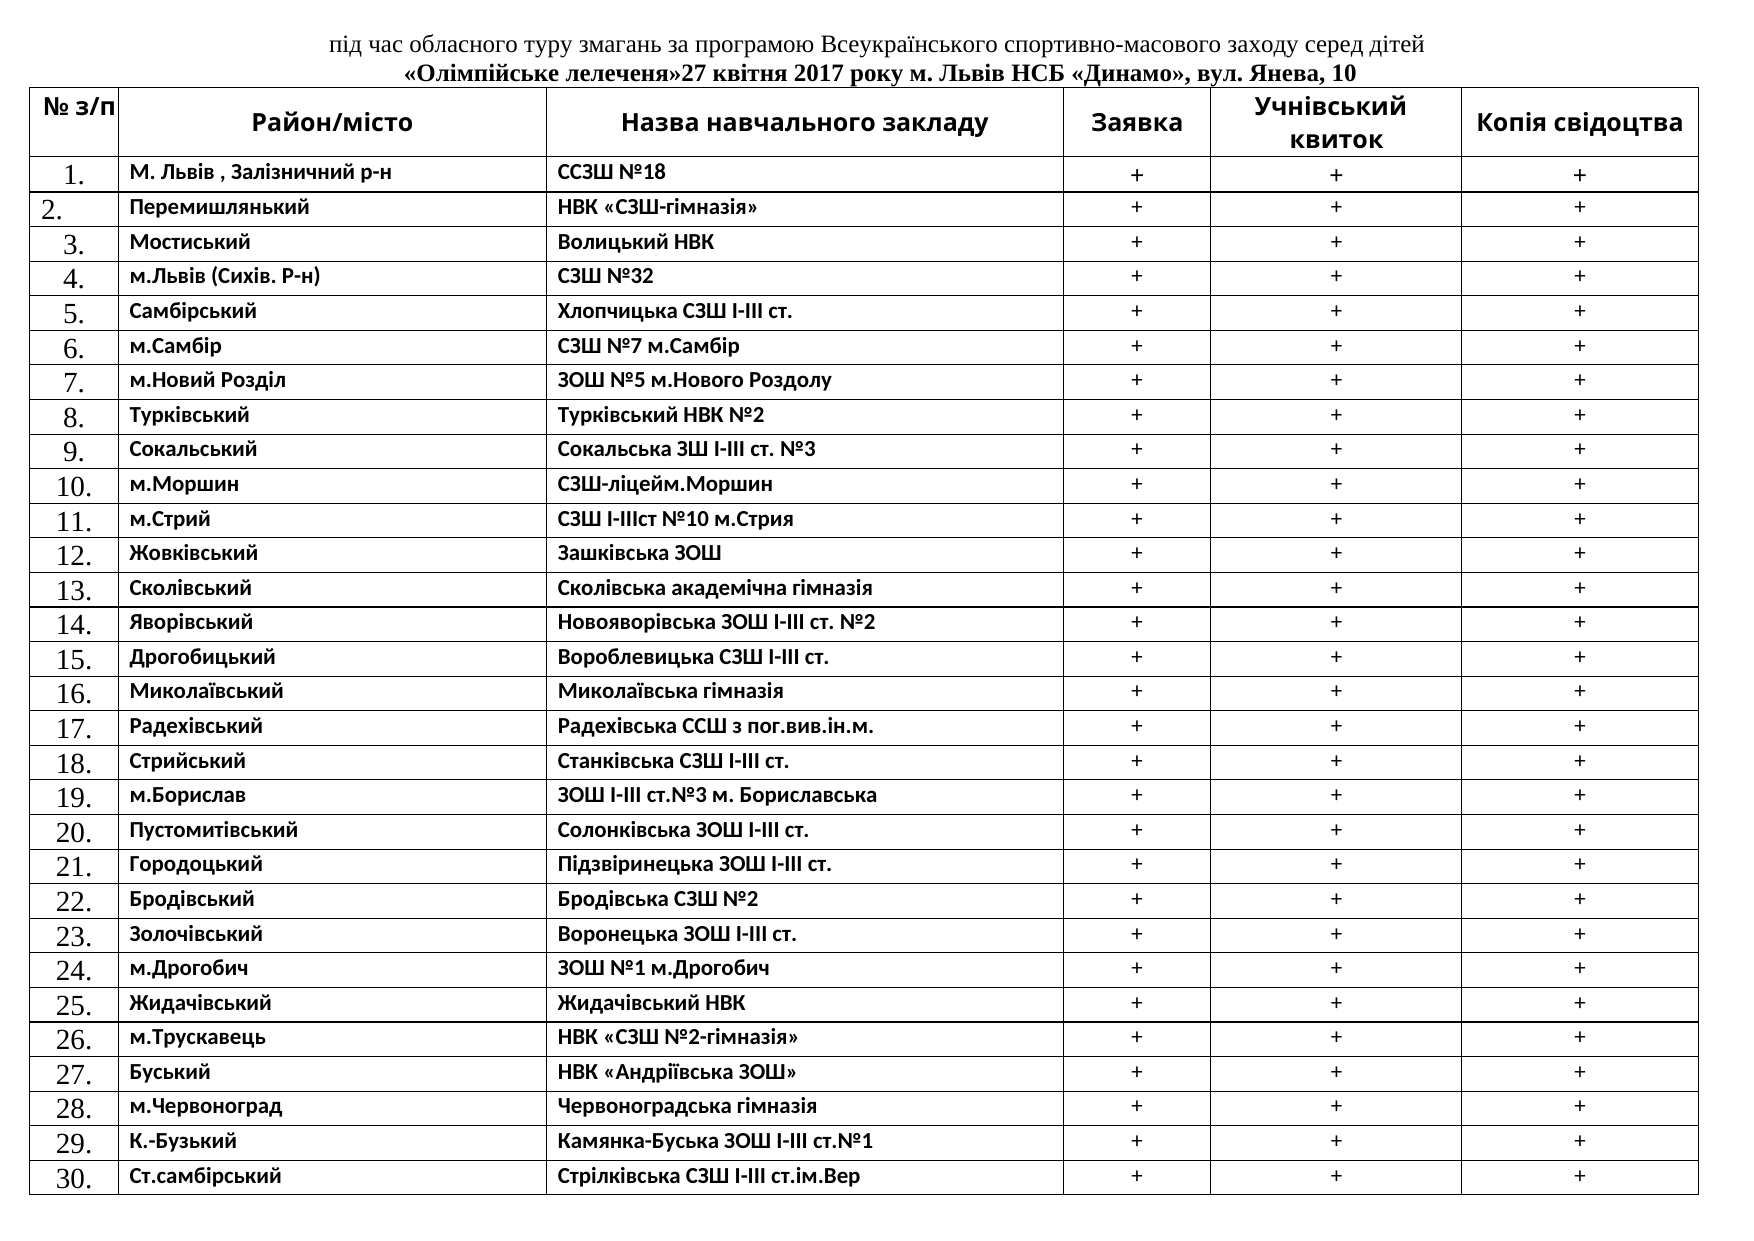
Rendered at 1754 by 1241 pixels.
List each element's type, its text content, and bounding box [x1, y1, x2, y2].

table_cell 10. [30, 469, 118, 503]
table_cell НВК «СЗШ-гімназія» [547, 193, 1063, 226]
table_cell м.Стрий [119, 504, 546, 537]
table_cell + [1462, 1092, 1698, 1125]
table_cell + [1064, 850, 1210, 883]
table_cell + [1064, 746, 1210, 779]
table_cell Ст.самбірський [119, 1161, 546, 1194]
table_cell + [1064, 1023, 1210, 1056]
table_cell + [1211, 469, 1461, 503]
table_cell + [1064, 780, 1210, 814]
table_cell Радехівський [119, 711, 546, 745]
table_cell + [1064, 538, 1210, 572]
table_cell 25. [30, 988, 118, 1021]
table_cell + [1211, 1126, 1461, 1160]
table_cell 23. [30, 919, 118, 952]
table_cell + [1462, 919, 1698, 952]
table_cell + [1211, 227, 1461, 261]
table_cell 2. [30, 193, 118, 226]
table_cell + [1462, 1161, 1698, 1194]
table_cell + [1211, 608, 1461, 641]
table_cell + [1462, 1126, 1698, 1160]
table_cell + [1211, 504, 1461, 537]
table_cell 19. [30, 780, 118, 814]
table_cell + [1462, 780, 1698, 814]
table_cell + [1462, 331, 1698, 364]
table_cell + [1462, 746, 1698, 779]
table_cell 16. [30, 677, 118, 710]
table_cell м.Новий Розділ [119, 365, 546, 399]
table_cell 26. [30, 1023, 118, 1056]
table_cell + [1064, 1092, 1210, 1125]
table_cell Станківська СЗШ І-ІІІ ст. [547, 746, 1063, 779]
table_cell Жидачівський НВК [547, 988, 1063, 1021]
table_cell м.Моршин [119, 469, 546, 503]
table_cell + [1462, 988, 1698, 1021]
table_cell + [1064, 1161, 1210, 1194]
table_cell Воронецька ЗОШ І-ІІІ ст. [547, 919, 1063, 952]
table_cell 15. [30, 642, 118, 676]
table_cell Золочівський [119, 919, 546, 952]
table_cell + [1462, 850, 1698, 883]
table_cell + [1462, 884, 1698, 918]
table_cell + [1064, 365, 1210, 399]
table_header Назва навчального закладу [547, 88, 1063, 156]
table_cell Яворівський [119, 608, 546, 641]
table_cell + [1211, 746, 1461, 779]
table_cell + [1462, 677, 1698, 710]
table_cell Пустомитівський [119, 815, 546, 848]
table_cell + [1462, 1023, 1698, 1056]
table_cell + [1462, 573, 1698, 606]
table_cell 11. [30, 504, 118, 537]
table_cell Сколівська академічна гімназія [547, 573, 1063, 606]
table_cell + [1211, 780, 1461, 814]
table_cell + [1211, 884, 1461, 918]
table_cell + [1064, 1057, 1210, 1091]
table_cell ЗОШ І-ІІІ ст.№3 м. Бориславська [547, 780, 1063, 814]
table_cell 27. [30, 1057, 118, 1091]
table_cell 28. [30, 1092, 118, 1125]
table_cell + [1211, 331, 1461, 364]
table_cell Сколівський [119, 573, 546, 606]
table_cell + [1211, 815, 1461, 848]
table_cell Стрілківська СЗШ І-ІІІ ст.ім.Вер [547, 1161, 1063, 1194]
table_cell + [1211, 711, 1461, 745]
table_cell ССЗШ №18 [547, 157, 1063, 191]
text під час обласного туру змагань за програмою Всеукраїнського спортивно-масового заходу серед дітей [88, 29, 1665, 58]
table_cell + [1211, 193, 1461, 226]
table_cell + [1462, 711, 1698, 745]
table_cell Червоноградська гімназія [547, 1092, 1063, 1125]
table_cell Сокальська ЗШ І-ІІІ ст. №3 [547, 435, 1063, 468]
table_cell + [1064, 1126, 1210, 1160]
table_cell + [1462, 608, 1698, 641]
table_cell + [1064, 435, 1210, 468]
table_header № з/п [30, 88, 118, 156]
table_cell + [1462, 262, 1698, 295]
table_cell 8. [30, 400, 118, 433]
table_cell + [1211, 538, 1461, 572]
table_cell Перемишлянький [119, 193, 546, 226]
table_cell + [1211, 400, 1461, 433]
table_cell + [1064, 919, 1210, 952]
table_cell Підзвіринецька ЗОШ І-ІІІ ст. [547, 850, 1063, 883]
table_cell Миколаївський [119, 677, 546, 710]
table_cell м.Самбір [119, 331, 546, 364]
table_cell Буський [119, 1057, 546, 1091]
table_cell НВК «СЗШ №2-гімназія» [547, 1023, 1063, 1056]
table_cell + [1211, 919, 1461, 952]
table_cell Новояворівська ЗОШ І-ІІІ ст. №2 [547, 608, 1063, 641]
table_cell + [1211, 365, 1461, 399]
table_cell + [1064, 331, 1210, 364]
table_cell + [1462, 400, 1698, 433]
table_cell + [1064, 157, 1210, 191]
table_cell + [1211, 850, 1461, 883]
table_cell М. Львів , Залізничний р-н [119, 157, 546, 191]
table_cell + [1064, 677, 1210, 710]
table_cell Городоцький [119, 850, 546, 883]
table_cell К.-Бузький [119, 1126, 546, 1160]
table_header Учнівський квиток [1211, 88, 1461, 156]
table_cell + [1211, 642, 1461, 676]
table_cell + [1064, 296, 1210, 330]
table_cell СЗШ І-ІІІст №10 м.Стрия [547, 504, 1063, 537]
table_cell Бродівська СЗШ №2 [547, 884, 1063, 918]
table_cell + [1064, 504, 1210, 537]
table_cell + [1211, 1092, 1461, 1125]
table_cell Солонківська ЗОШ І-ІІІ ст. [547, 815, 1063, 848]
table_cell Вороблевицька СЗШ І-ІІІ ст. [547, 642, 1063, 676]
table_cell + [1462, 1057, 1698, 1091]
table_cell ЗОШ №1 м.Дрогобич [547, 953, 1063, 987]
table_cell + [1064, 711, 1210, 745]
table_cell НВК «Андріївська ЗОШ» [547, 1057, 1063, 1091]
table_cell 20. [30, 815, 118, 848]
table_cell м.Дрогобич [119, 953, 546, 987]
table_cell 7. [30, 365, 118, 399]
table_header Копія свідоцтва [1462, 88, 1698, 156]
table_cell + [1462, 815, 1698, 848]
table_cell + [1462, 953, 1698, 987]
table_cell Радехівська ССШ з пог.вив.ін.м. [547, 711, 1063, 745]
table_cell + [1211, 573, 1461, 606]
table_cell + [1064, 884, 1210, 918]
table_cell 9. [30, 435, 118, 468]
table_cell Мостиський [119, 227, 546, 261]
table_cell 6. [30, 331, 118, 364]
text «Олімпійське лелеченя»27 квітня 2017 року м. Львів НСБ «Динамо», вул. Янева, 10 [88, 58, 1665, 87]
table_cell + [1064, 815, 1210, 848]
table_cell + [1064, 400, 1210, 433]
table_cell + [1211, 262, 1461, 295]
table_cell ЗОШ №5 м.Нового Роздолу [547, 365, 1063, 399]
table_cell Дрогобицький [119, 642, 546, 676]
table_cell + [1462, 227, 1698, 261]
table_cell + [1211, 953, 1461, 987]
table_cell + [1064, 469, 1210, 503]
table_cell м.Львів (Сихів. Р-н) [119, 262, 546, 295]
table_cell м.Червоноград [119, 1092, 546, 1125]
table_cell Турківський [119, 400, 546, 433]
table_cell + [1064, 642, 1210, 676]
table_cell + [1462, 157, 1698, 191]
table_cell Бродівський [119, 884, 546, 918]
table_cell + [1064, 262, 1210, 295]
table_cell + [1064, 988, 1210, 1021]
table_cell + [1211, 1057, 1461, 1091]
table_cell 29. [30, 1126, 118, 1160]
table_cell + [1462, 538, 1698, 572]
table_cell + [1211, 296, 1461, 330]
table_cell Камянка-Буська ЗОШ І-ІІІ ст.№1 [547, 1126, 1063, 1160]
table_cell 1. [30, 157, 118, 191]
table_header Район/місто [119, 88, 546, 156]
table_cell Жовківський [119, 538, 546, 572]
table_cell 30. [30, 1161, 118, 1194]
table_cell 14. [30, 608, 118, 641]
table_cell СЗШ №32 [547, 262, 1063, 295]
table_cell Сокальський [119, 435, 546, 468]
table_cell м.Борислав [119, 780, 546, 814]
table_cell + [1064, 227, 1210, 261]
table_cell 21. [30, 850, 118, 883]
table_cell 4. [30, 262, 118, 295]
table_cell 18. [30, 746, 118, 779]
table_cell м.Трускавець [119, 1023, 546, 1056]
table_header Заявка [1064, 88, 1210, 156]
table_cell 3. [30, 227, 118, 261]
table_cell Волицький НВК [547, 227, 1063, 261]
table_cell + [1064, 193, 1210, 226]
table_cell + [1211, 677, 1461, 710]
table_cell + [1462, 296, 1698, 330]
table_cell 5. [30, 296, 118, 330]
table_cell + [1211, 1161, 1461, 1194]
table_cell 22. [30, 884, 118, 918]
table_cell + [1064, 573, 1210, 606]
table_cell + [1462, 642, 1698, 676]
table_cell Хлопчицька СЗШ І-ІІІ ст. [547, 296, 1063, 330]
table_cell + [1211, 157, 1461, 191]
table_cell + [1211, 988, 1461, 1021]
table_cell + [1462, 435, 1698, 468]
table_cell Стрийський [119, 746, 546, 779]
table_cell Миколаївська гімназія [547, 677, 1063, 710]
table_cell Жидачівський [119, 988, 546, 1021]
table_cell + [1211, 1023, 1461, 1056]
table_cell 12. [30, 538, 118, 572]
table_cell + [1462, 469, 1698, 503]
table_cell 24. [30, 953, 118, 987]
table_cell Самбірський [119, 296, 546, 330]
table_cell + [1462, 193, 1698, 226]
table_cell 17. [30, 711, 118, 745]
table_cell СЗШ-ліцейм.Моршин [547, 469, 1063, 503]
table_cell СЗШ №7 м.Самбір [547, 331, 1063, 364]
table_cell + [1211, 435, 1461, 468]
table_cell + [1064, 608, 1210, 641]
table_cell Зашківська ЗОШ [547, 538, 1063, 572]
table_cell 13. [30, 573, 118, 606]
table_cell + [1462, 365, 1698, 399]
table_cell + [1462, 504, 1698, 537]
table_cell + [1064, 953, 1210, 987]
table_cell Турківський НВК №2 [547, 400, 1063, 433]
